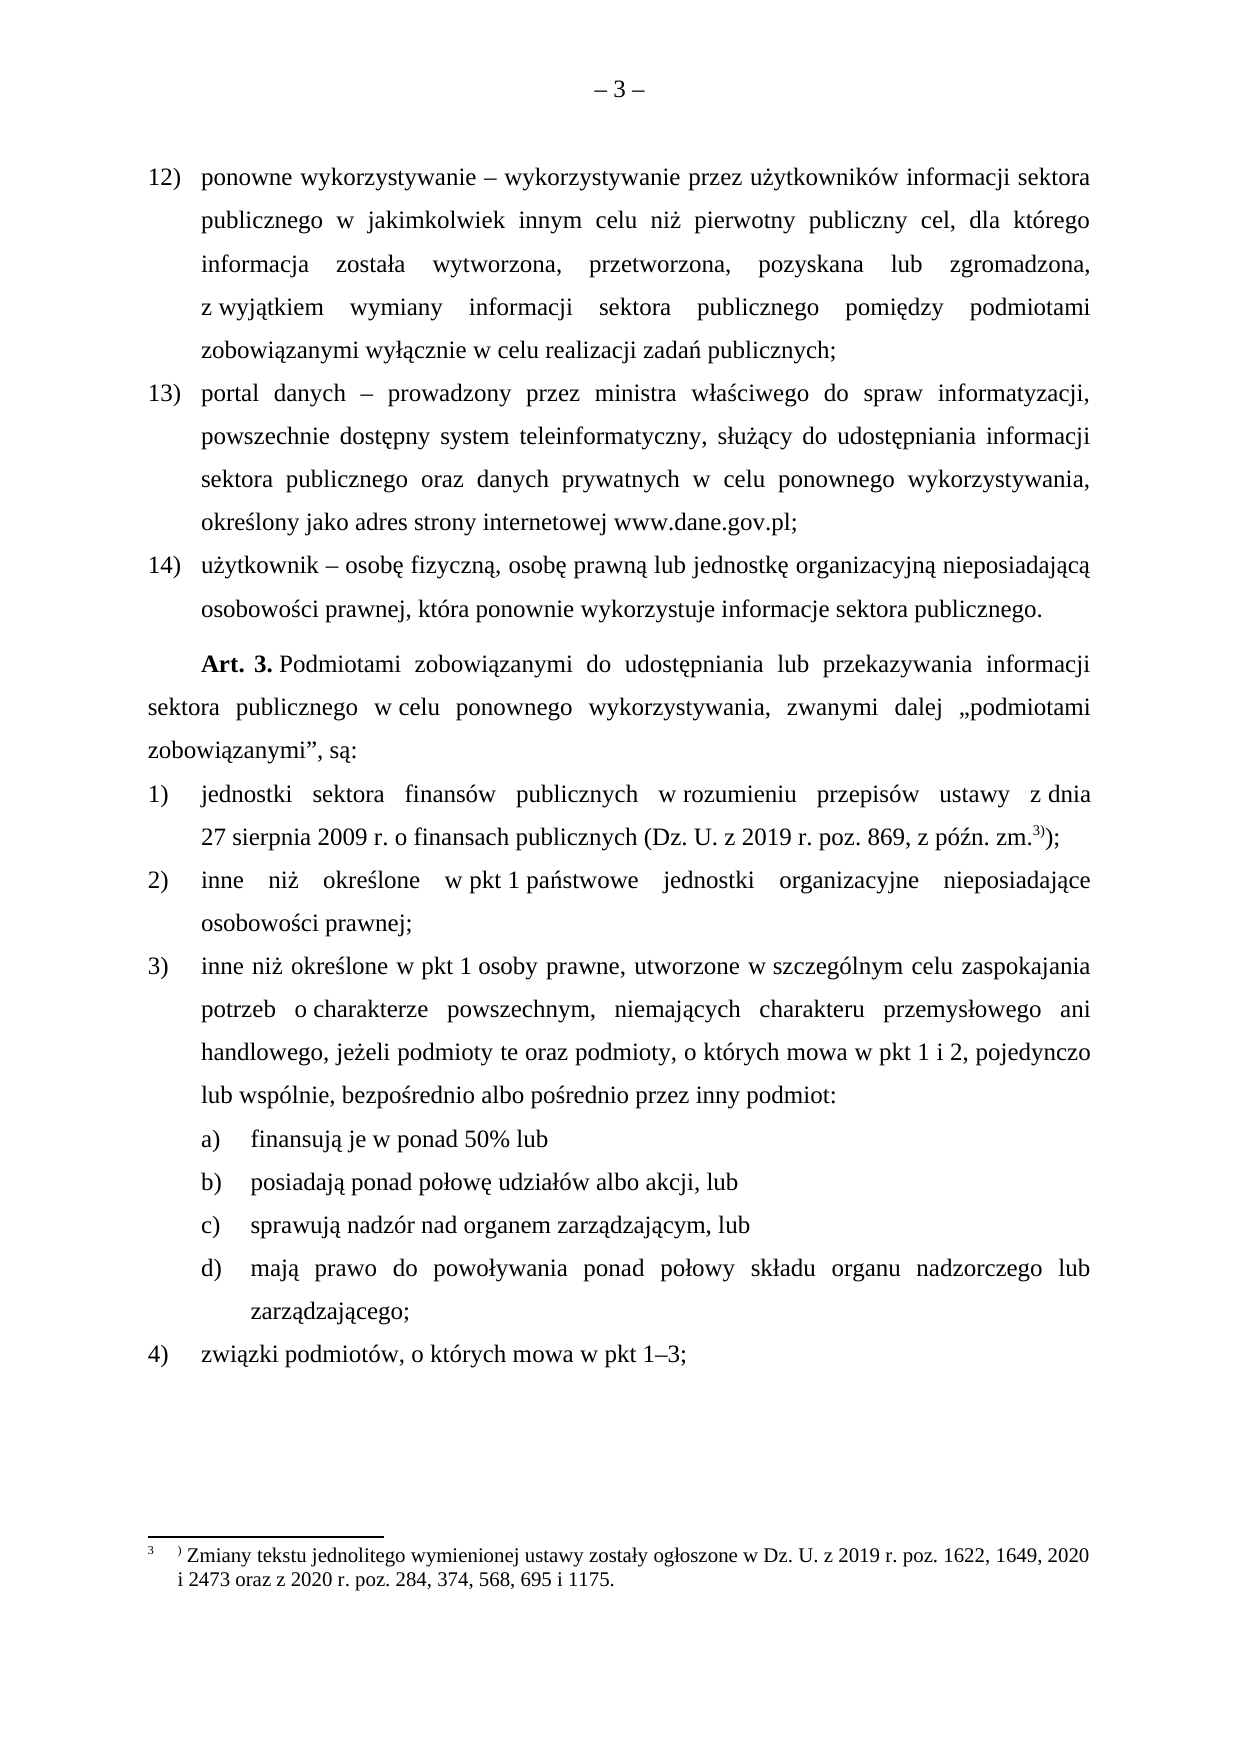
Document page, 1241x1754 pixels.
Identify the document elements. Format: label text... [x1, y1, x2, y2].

text 12) ponowne wykorzystywanie – wykorzystywanie przez użytkowników informacji sektora publicznego w jakimkolwiek innym celu niż pierwotny publiczny cel, dla którego informacja została wytworzona, przetworzona, pozyskana lub zgromadzona, z wyjątkiem wymiany informacji sektora publicznego pomiędzy podmiotami zobowiązanymi wyłącznie w celu realizacji zadań publicznych; [148, 162, 1091, 364]
text 3) inne niż określone w pkt 1 osoby prawne, utworzone w szczególnym celu zaspokajania potrzeb o charakterze powszechnym, niemających charakteru przemysłowego ani handlowego, jeżeli podmioty te oraz podmioty, o których mowa w pkt 1 i 2, pojedynczo lub wspólnie, bezpośrednio albo pośrednio przez inny podmiot: [148, 951, 1091, 1109]
text b) posiadają ponad połowę udziałów albo akcji, lub [201, 1167, 1091, 1196]
text Art. 3. Podmiotami zobowiązanymi do udostępniania lub przekazywania informacji sektora publicznego w celu ponownego wykorzystywania, zwanymi dalej „podmiotami zobowiązanymi”, są: [148, 649, 1091, 764]
text 4) związki podmiotów, o których mowa w pkt 1–3; [148, 1339, 1091, 1368]
text 2) inne niż określone w pkt 1 państwowe jednostki organizacyjne nieposiadające osobowości prawnej; [148, 865, 1091, 937]
text 14) użytkownik – osobę fizyczną, osobę prawną lub jednostkę organizacyjną nieposiadającą osobowości prawnej, która ponownie wykorzystuje informacje sektora publicznego. [148, 551, 1091, 622]
text c) sprawują nadzór nad organem zarządzającym, lub [201, 1210, 1091, 1239]
text 13) portal danych – prowadzony przez ministra właściwego do spraw informatyzacji, powszechnie dostępny system teleinformatyczny, służący do udostępniania informacji sektora publicznego oraz danych prywatnych w celu ponownego wykorzystywania, określony jako adres strony internetowej www.dane.gov.pl; [148, 378, 1091, 536]
text d) mają prawo do powoływania ponad połowy składu organu nadzorczego lub zarządzającego; [201, 1253, 1091, 1325]
text 1) jednostki sektora finansów publicznych w rozumieniu przepisów ustawy z dnia 27 sierpnia 2009 r. o finansach publicznych (Dz. U. z 2019 r. poz. 869, z późn. zm.)); [148, 779, 1091, 851]
text a) finansują je w ponad 50% lub [201, 1124, 1091, 1152]
